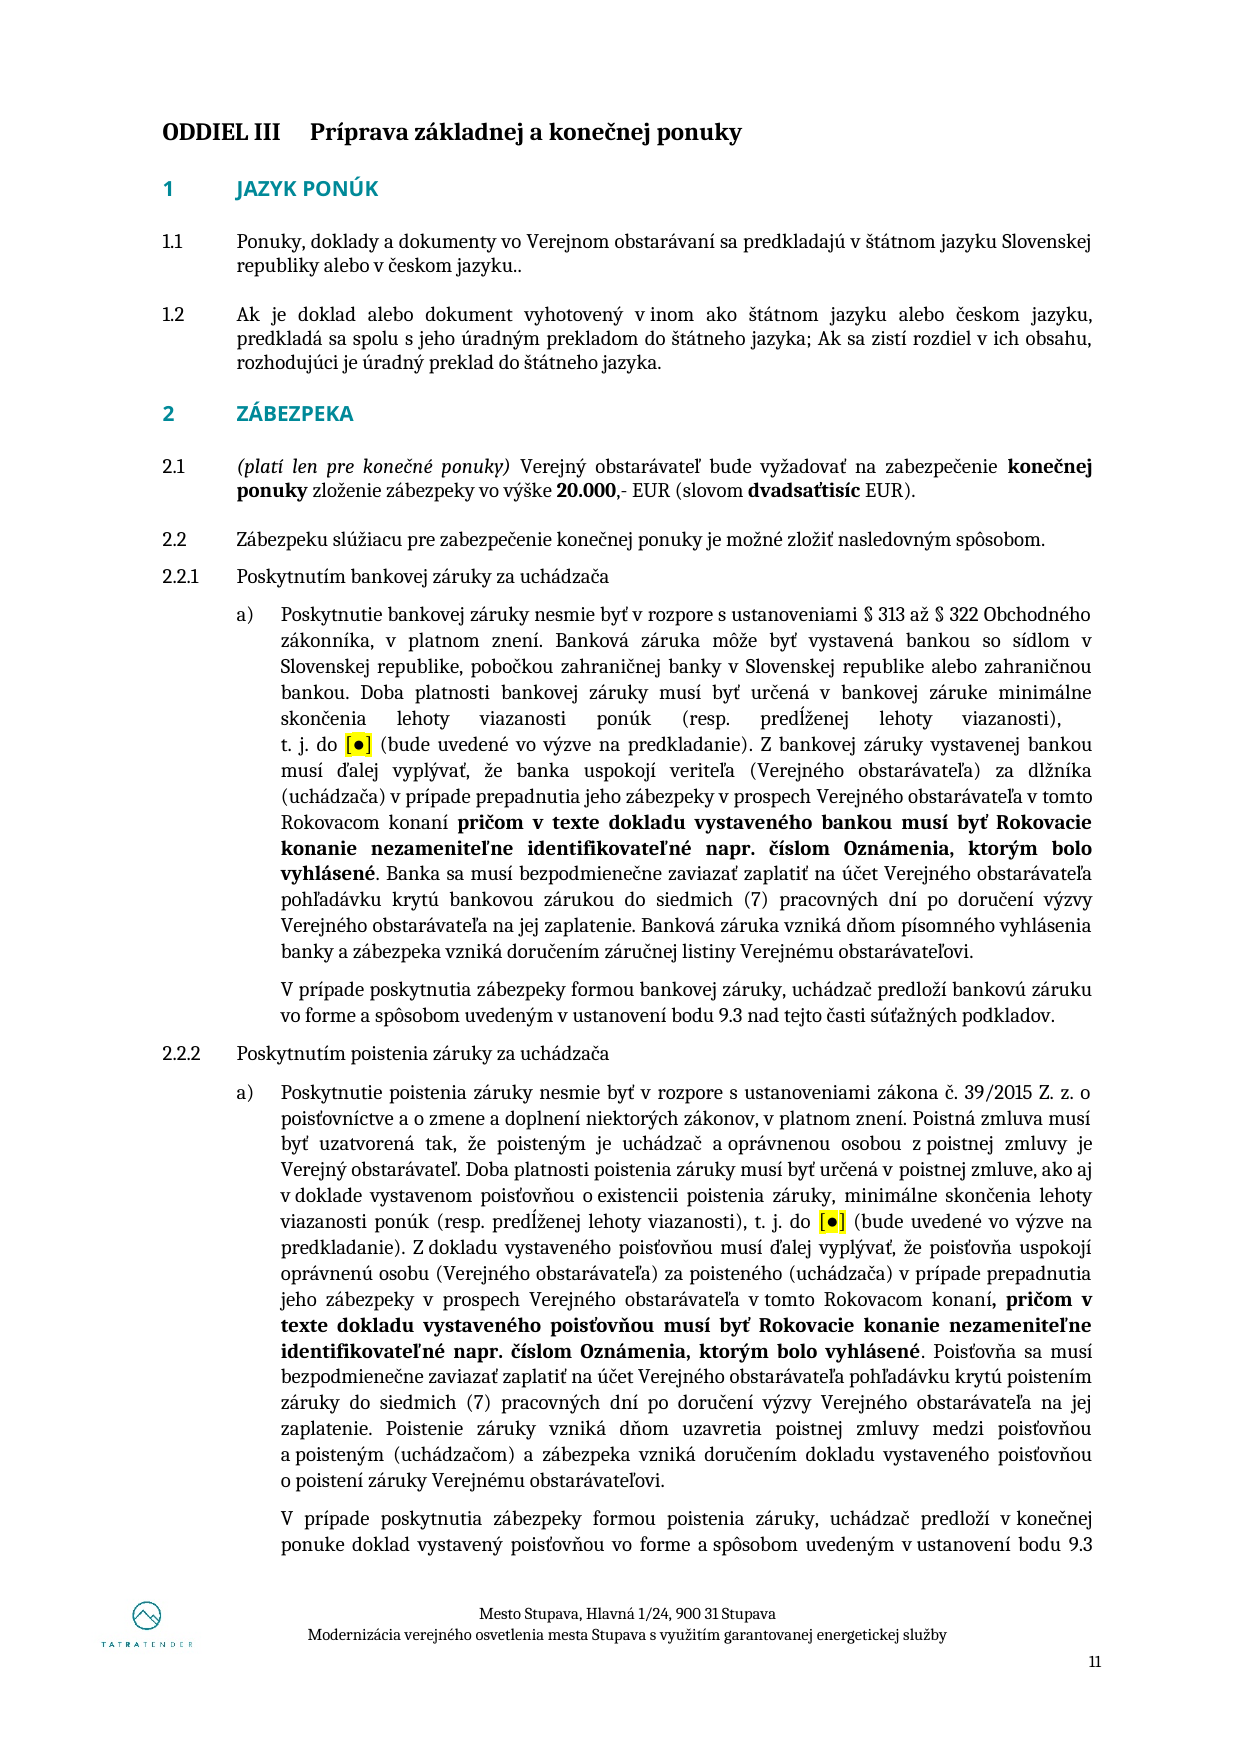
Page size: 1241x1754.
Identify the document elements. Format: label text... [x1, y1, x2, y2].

subtitle Poskytnutie poistenia záruky nesmie byť v rozpore s ustanoveniami zákona č. 39/2015 Z. z. o poisťovníctve a o zmene a doplnení niektorých zákonov, v platnom znení. Poistná zmluva musí byť uzatvorená tak, že poisteným je uchádzač a oprávnenou osobou z poistnej zmluvy je Verejný obstarávateľ. Doba platnosti poistenia záruky musí byť určená v poistnej zmluve, ako aj v doklade vystavenom poisťovňou o existencii poistenia záruky, minimálne skončenia lehoty viazanosti ponúk (resp. predĺženej lehoty viazanosti), t. j. do [●] (bude uvedené vo výzve na predkladanie). Z dokladu vystaveného poisťovňou musí ďalej vyplývať, že poisťovňa uspokojí oprávnenú osobu (Verejného obstarávateľa) za poisteného (uchádzača) v prípade prepadnutia jeho zábezpeky v prospech Verejného obstarávateľa v tomto Rokovacom konaní, pričom v texte dokladu vystaveného poisťovňou musí byť Rokovacie konanie nezameniteľne identifikovateľné napr. číslom Oznámenia, ktorým bolo vyhlásené. Poisťovňa sa musí bezpodmienečne zaviazať zaplatiť na účet Verejného obstarávateľa pohľadávku krytú poistením záruky do siedmich (7) pracovných dní po doručení výzvy Verejného obstarávateľa na jej zaplatenie. Poistenie záruky vzniká dňom uzavretia poistnej zmluvy medzi poisťovňou a poisteným (uchádzačom) a zábezpeka vzniká doručením dokladu vystaveného poisťovňou o poistení záruky Verejnému obstarávateľovi. [236, 1080, 1093, 1492]
subtitle Jazyk ponúk [162, 174, 1093, 203]
subtitle Poskytnutím bankovej záruky za uchádzača [162, 564, 1093, 588]
subtitle V prípade poskytnutia zábezpeky formou bankovej záruky, uchádzač predloží bankovú záruku vo forme a spôsobom uvedeným v ustanovení bodu 9.3 vyššie tejto časti súťažných podkladov. [281, 978, 1093, 1028]
subtitle (platí len pre konečné ponuky) Verejný obstarávateľ bude vyžadovať na zabezpečenie konečnej ponuky zloženie zábezpeky vo výške 20.000,- EUR (slovom dvadsaťtisíc EUR). [162, 455, 1093, 503]
subtitle Poskytnutie bankovej záruky nesmie byť v rozpore s ustanoveniami § 313 až § 322 Obchodného zákonníka, v platnom znení. Banková záruka môže byť vystavená bankou so sídlom v Slovenskej republike, pobočkou zahraničnej banky v Slovenskej republike alebo zahraničnou bankou. Doba platnosti bankovej záruky musí byť určená v bankovej záruke minimálne skončenia lehoty viazanosti ponúk (resp. predĺženej lehoty viazanosti), t. j. do [●] (bude uvedené vo výzve na predkladanie). Z bankovej záruky vystavenej bankou musí ďalej vyplývať, že banka uspokojí veriteľa (Verejného obstarávateľa) za dlžníka (uchádzača) v prípade prepadnutia jeho zábezpeky v prospech Verejného obstarávateľa v tomto Rokovacom konaní pričom v texte dokladu vystaveného bankou musí byť Rokovacie konanie nezameniteľne identifikovateľné napr. číslom Oznámenia, ktorým bolo vyhlásené. Banka sa musí bezpodmienečne zaviazať zaplatiť na účet Verejného obstarávateľa pohľadávku krytú bankovou zárukou do siedmich (7) pracovných dní po doručení výzvy Verejného obstarávateľa na jej zaplatenie. Banková záruka vzniká dňom písomného vyhlásenia banky a zábezpeka vzniká doručením záručnej listiny Verejnému obstarávateľovi. [236, 603, 1093, 963]
subtitle Príprava základnej a konečnej ponuky [162, 118, 1093, 147]
subtitle Zábezpeku slúžiacu pre zabezpečenie konečnej ponuky je možné zložiť nasledovným spôsobom. [162, 528, 1093, 552]
subtitle Ponuky, doklady a dokumenty vo Verejnom obstarávaní sa predkladajú v štátnom jazyku Slovenskej republiky alebo v českom jazyku.. [162, 230, 1093, 278]
subtitle Zábezpeka [162, 399, 1093, 428]
subtitle Poskytnutím poistenia záruky za uchádzača [162, 1042, 1093, 1066]
picture [80, 1577, 213, 1671]
subtitle Ak je doklad alebo dokument vyhotovený v inom ako štátnom jazyku alebo českom jazyku, predkladá sa spolu s jeho úradným prekladom do štátneho jazyka; Ak sa zistí rozdiel v ich obsahu, rozhodujúci je úradný preklad do štátneho jazyka. [162, 303, 1093, 374]
